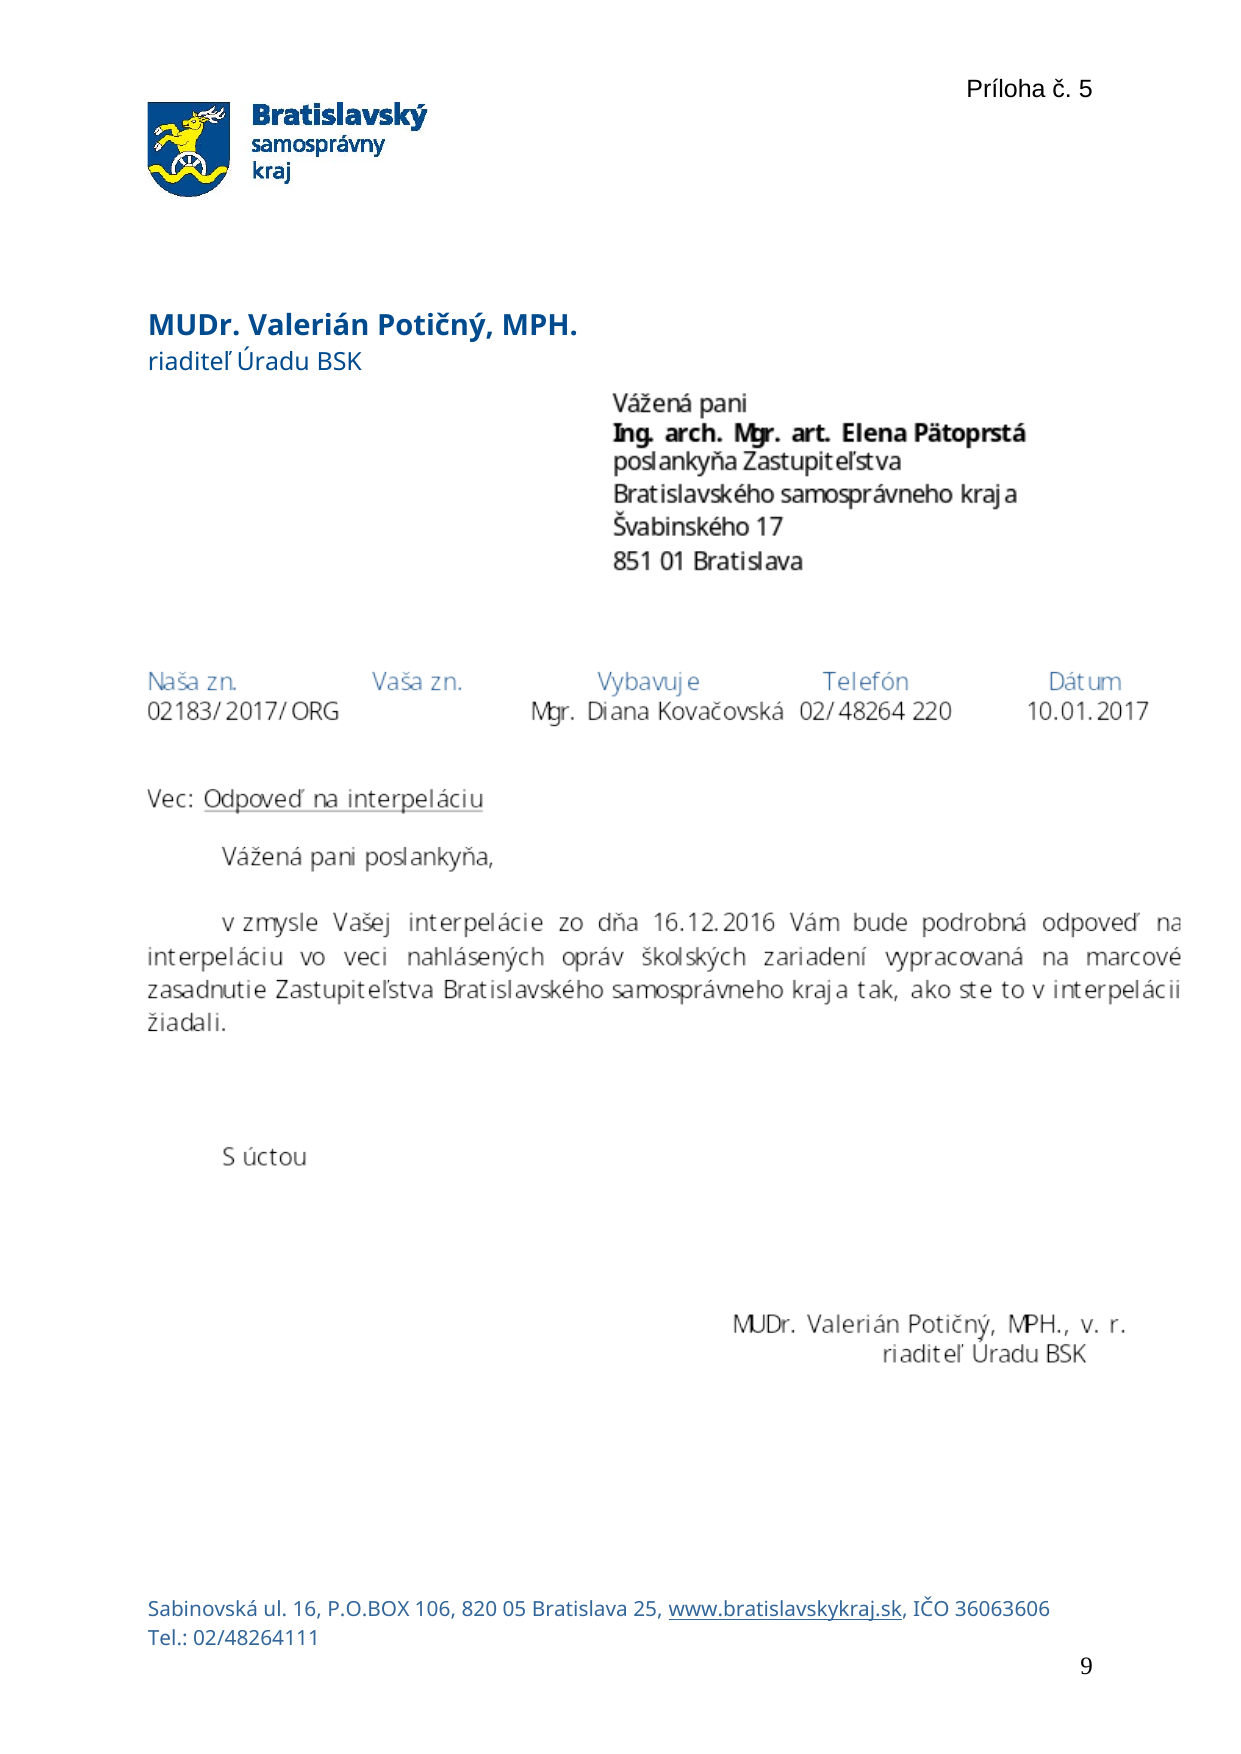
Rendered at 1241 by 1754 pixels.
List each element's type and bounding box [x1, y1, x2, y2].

picture [147, 102, 428, 197]
